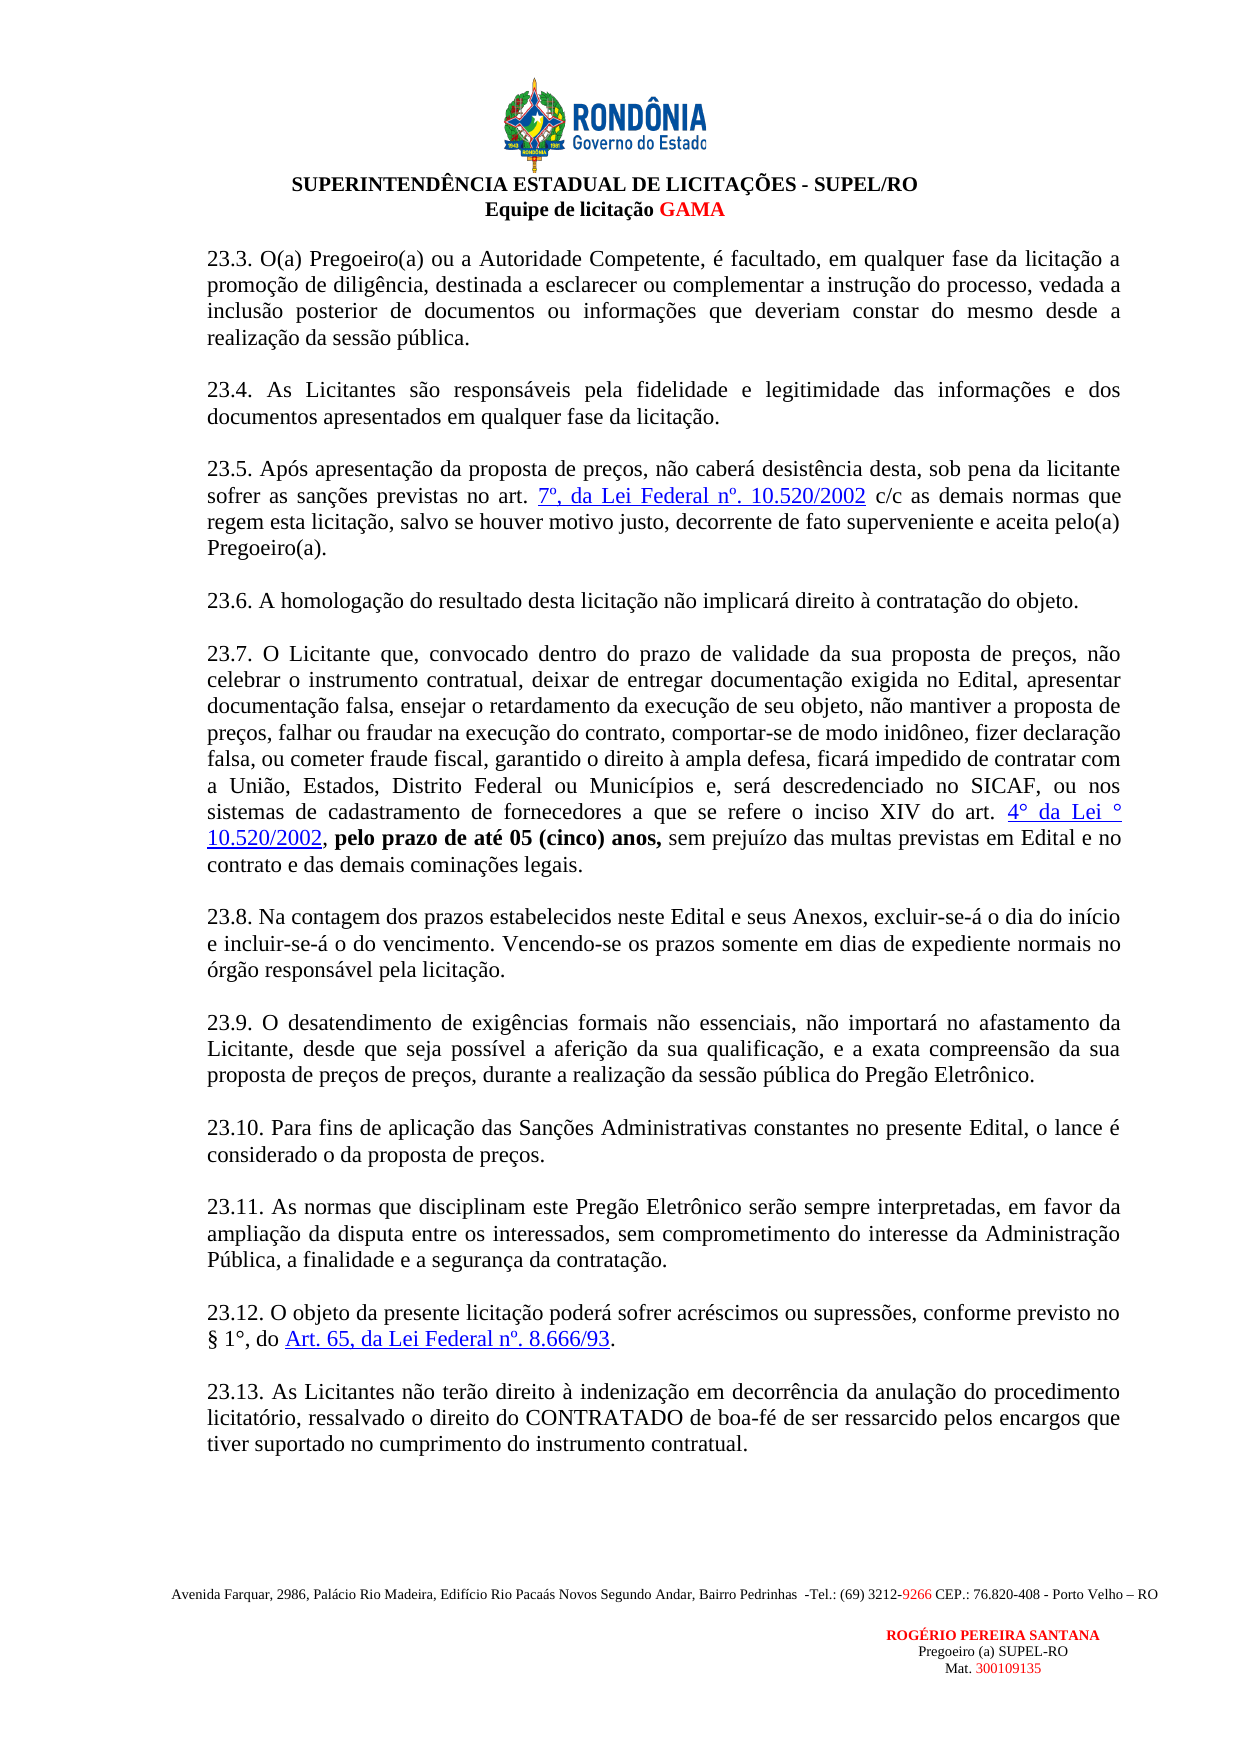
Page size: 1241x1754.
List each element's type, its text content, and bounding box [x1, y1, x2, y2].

text 23.10. Para fins de aplicação das Sanções Administrativas constantes no presente Edital, o lance é considerado o da proposta de preços. [207, 1114, 1122, 1167]
text 23.6. A homologação do resultado desta licitação não implicará direito à contratação do objeto. [207, 587, 1122, 613]
text 23.3. O(a) Pregoeiro(a) ou a Autoridade Competente, é facultado, em qualquer fase da licitação a promoção de diligência, destinada a esclarecer ou complementar a instrução do processo, vedada a inclusão posterior de documentos ou informações que deveriam constar do mesmo desde a realização da sessão pública. [207, 244, 1122, 350]
text 23.8. Na contagem dos prazos estabelecidos neste Edital e seus Anexos, excluir-se-á o dia do início e incluir-se-á o do vencimento. Vencendo-se os prazos somente em dias de expediente normais no órgão responsável pela licitação. [207, 903, 1122, 982]
text 23.4. As Licitantes são responsáveis pela fidelidade e legitimidade das informações e dos documentos apresentados em qualquer fase da licitação. [207, 376, 1122, 429]
text 23.5. Após apresentação da proposta de preços, não caberá desistência desta, sob pena da licitante sofrer as sanções previstas no art. 7º, da Lei Federal nº. 10.520/2002 c/c as demais normas que regem esta licitação, salvo se houver motivo justo, decorrente de fato superveniente e aceita pelo(a) Pregoeiro(a). [207, 455, 1122, 561]
text 23.12. O objeto da presente licitação poderá sofrer acréscimos ou supressões, conforme previsto no § 1°, do Art. 65, da Lei Federal nº. 8.666/93. [207, 1299, 1122, 1351]
text 23.11. As normas que disciplinam este Pregão Eletrônico serão sempre interpretadas, em favor da ampliação da disputa entre os interessados, sem comprometimento do interesse da Administração Pública, a finalidade e a segurança da contratação. [207, 1193, 1122, 1272]
text 23.7. O Licitante que, convocado dentro do prazo de validade da sua proposta de preços, não celebrar o instrumento contratual, deixar de entregar documentação exigida no Edital, apresentar documentação falsa, ensejar o retardamento da execução de seu objeto, não mantiver a proposta de preços, falhar ou fraudar na execução do contrato, comportar-se de modo inidôneo, fizer declaração falsa, ou cometer fraude fiscal, garantido o direito à ampla defesa, ficará impedido de contratar com a União, Estados, Distrito Federal ou Municípios e, será descredenciado no SICAF, ou nos sistemas de cadastramento de fornecedores a que se refere o inciso XIV do art. 4° da Lei ° 10.520/2002, pelo prazo de até 05 (cinco) anos, sem prejuízo das multas previstas em Edital e no contrato e das demais cominações legais. [207, 640, 1122, 877]
text 23.13. As Licitantes não terão direito à indenização em decorrência da anulação do procedimento licitatório, ressalvado o direito do CONTRATADO de boa-fé de ser ressarcido pelos encargos que tiver suportado no cumprimento do instrumento contratual. [207, 1378, 1122, 1457]
picture [503, 77, 707, 173]
text 23.9. O desatendimento de exigências formais não essenciais, não importará no afastamento da Licitante, desde que seja possível a aferição da sua qualificação, e a exata compreensão da sua proposta de preços de preços, durante a realização da sessão pública do Pregão Eletrônico. [207, 1009, 1122, 1088]
